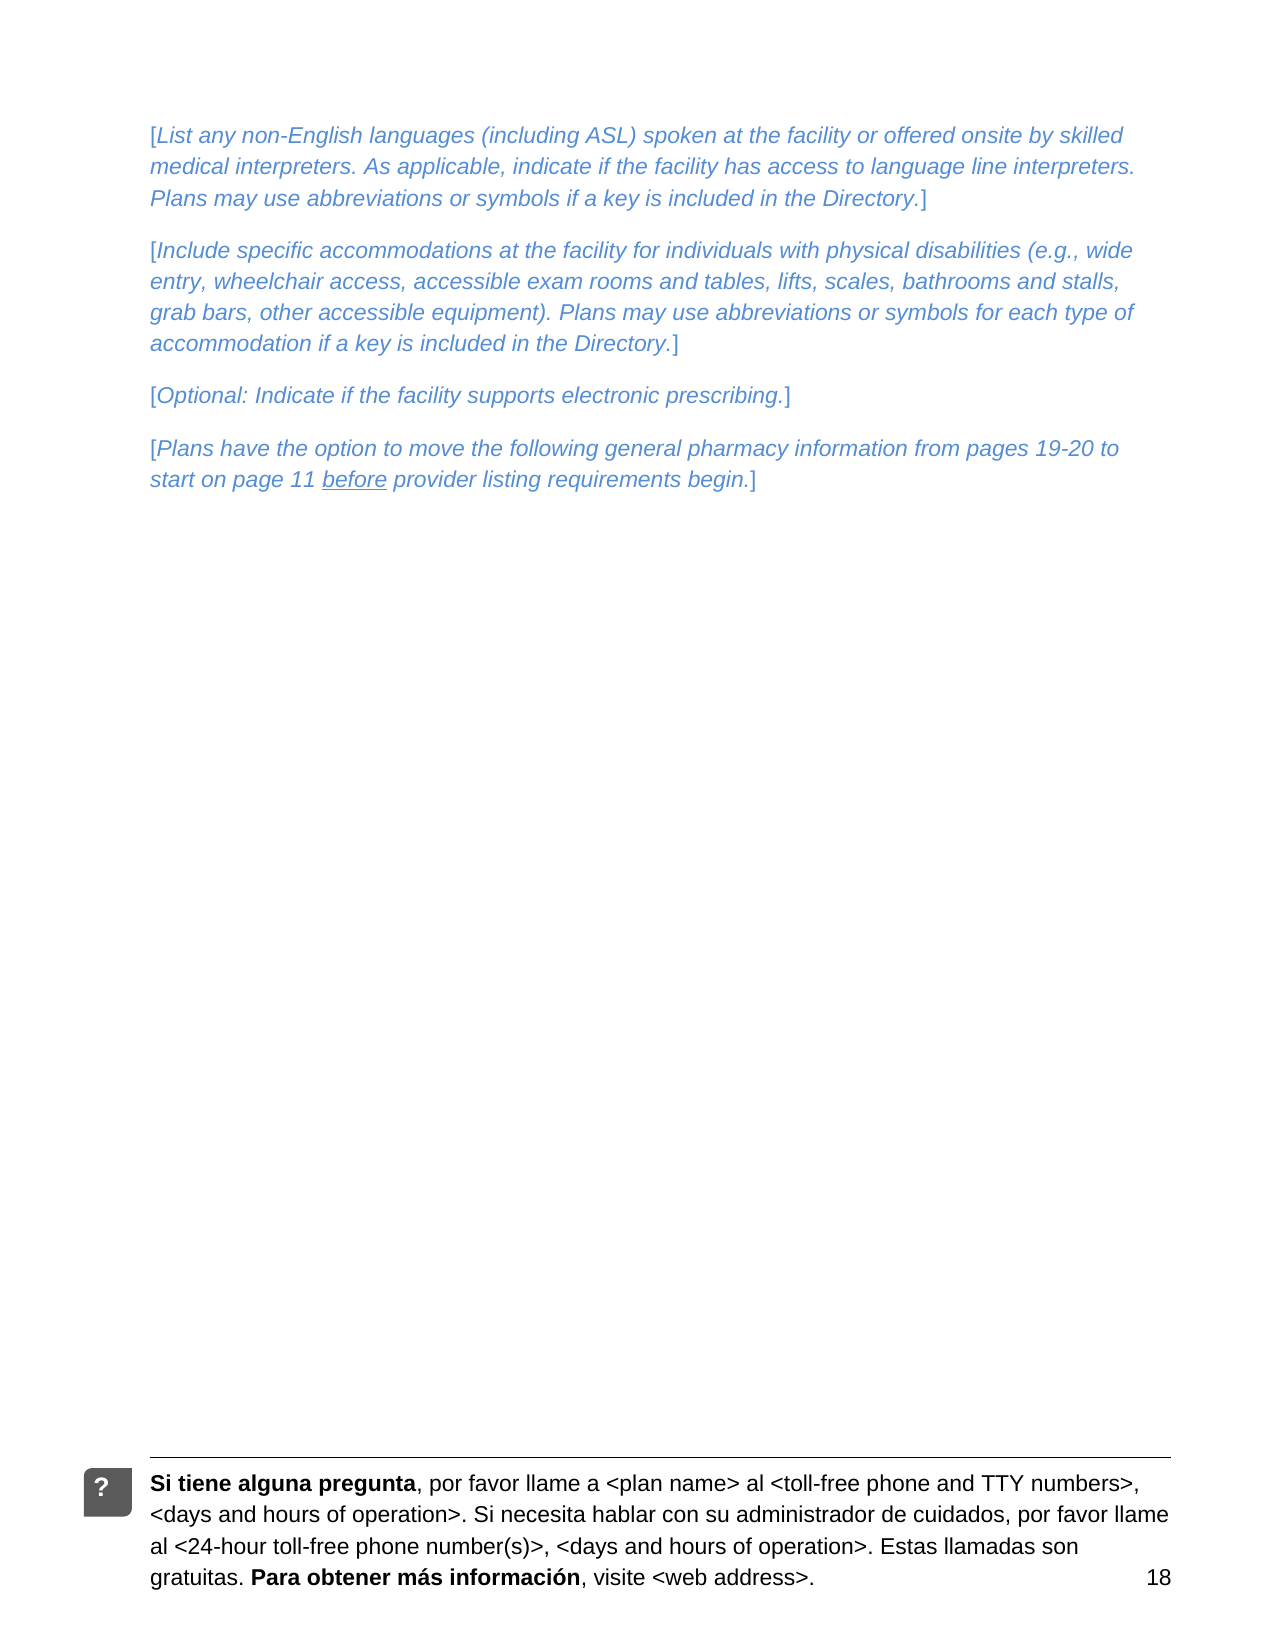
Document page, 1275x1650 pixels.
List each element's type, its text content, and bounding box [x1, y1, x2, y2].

text [Include specific accommodations at the facility for individuals with physical disabilities (e.g., wide entry, wheelchair access, accessible exam rooms and tables, lifts, scales, bathrooms and stalls, grab bars, other accessible equipment). Plans may use abbreviations or symbols for each type of accommodation if a key is included in the Directory.] [150, 233, 1171, 358]
text [List any non-English languages (including ASL) spoken at the facility or offered onsite by skilled medical interpreters. As applicable, indicate if the facility has access to language line interpreters. Plans may use abbreviations or symbols if a key is included in the Directory.] [150, 118, 1171, 212]
text [Plans have the option to move the following general pharmacy information from pages 19-20 to start on page 11 before provider listing requirements begin.] [150, 431, 1171, 493]
text [Optional: Indicate if the facility supports electronic prescribing.] [150, 379, 1171, 410]
